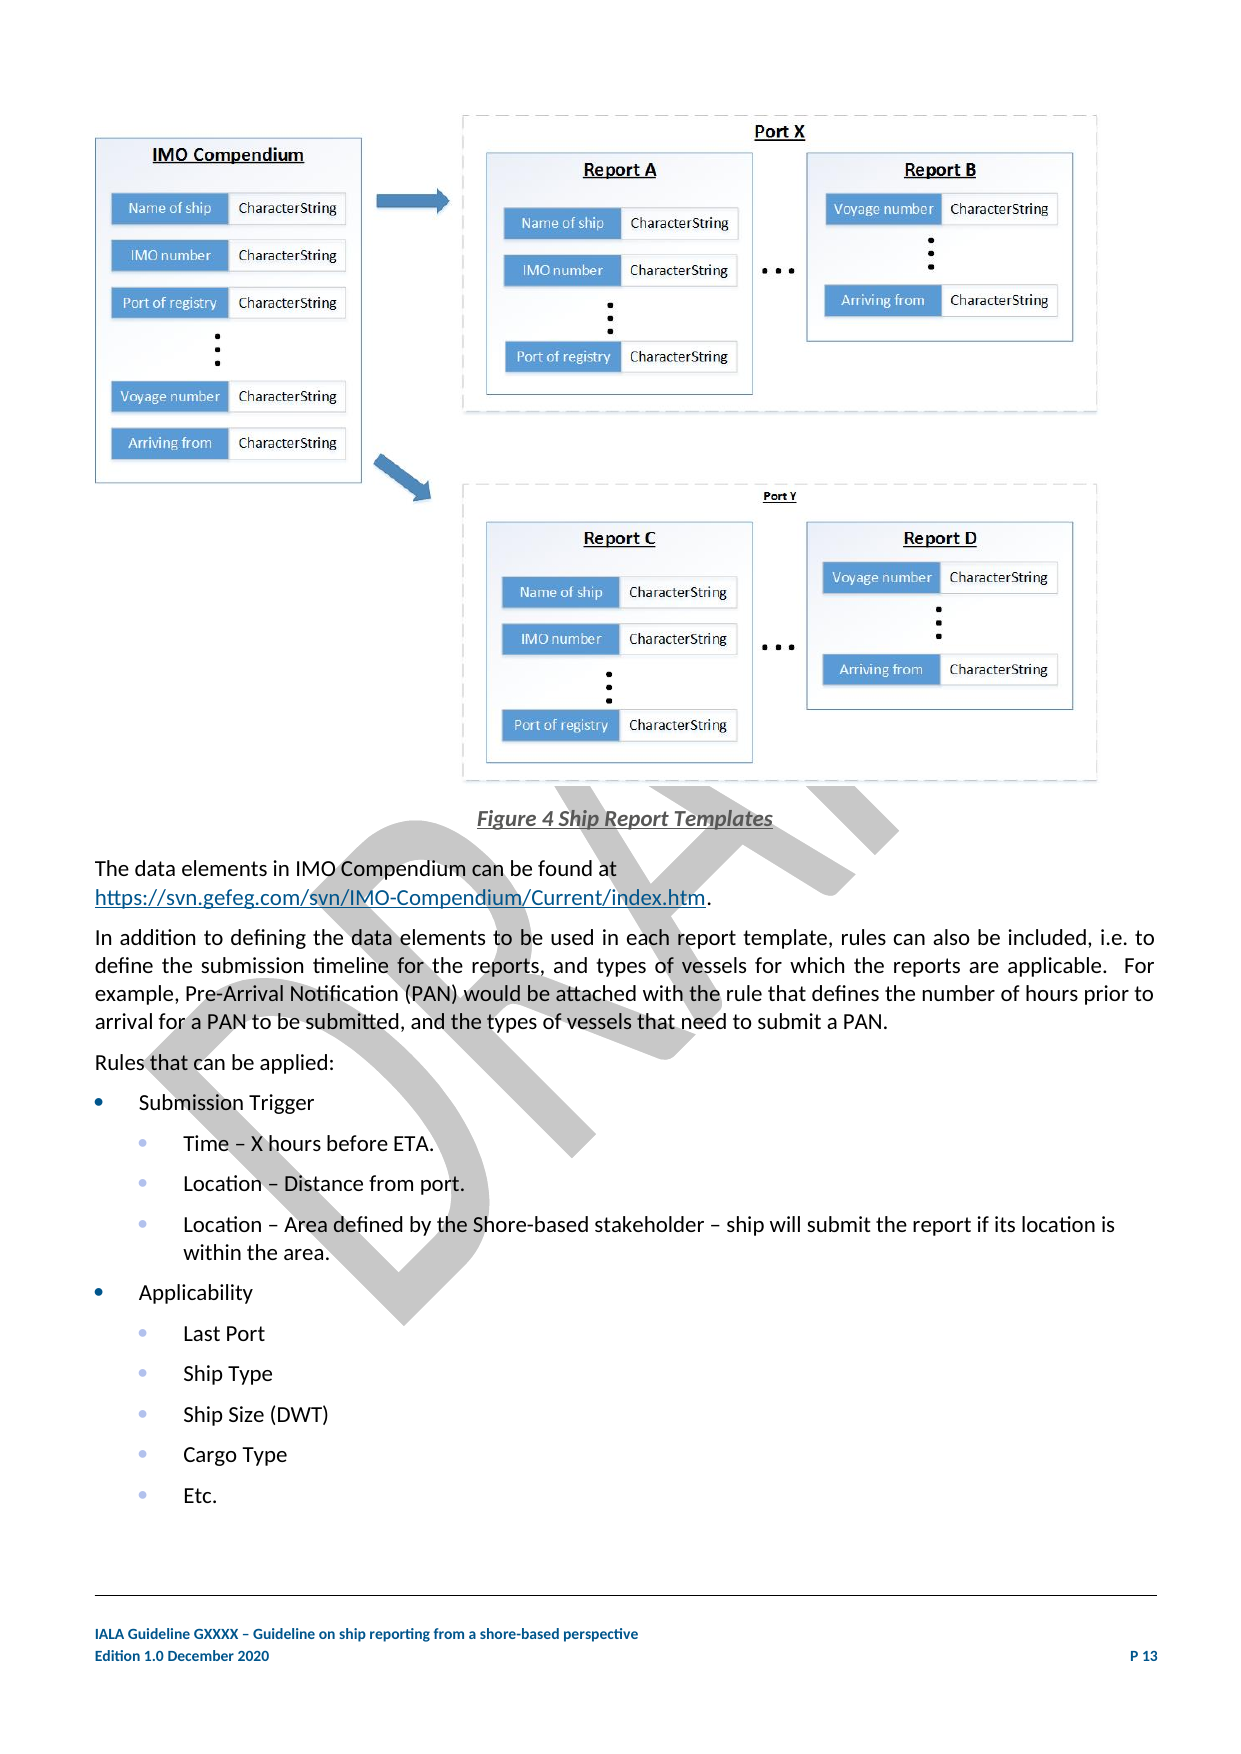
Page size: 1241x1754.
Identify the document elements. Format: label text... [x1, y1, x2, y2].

text Last Port [139, 1319, 1157, 1347]
text In addition to defining the data elements to be used in each report template, rules can also be included, i.e. to define the submission timeline for the reports, and types of vessels for which the reports are applicable. For example, Pre-Arrival Notification (PAN) would be attached with the rule that defines the number of hours prior to arrival for a PAN to be submitted, and the types of vessels that need to submit a PAN. [94, 923, 1157, 1035]
text Ship Size (DWT) [139, 1400, 1157, 1428]
text Submission Trigger [94, 1088, 1157, 1116]
text Location – Area defined by the Shore-based stakeholder – ship will submit the report if its location is within the area. [139, 1210, 1157, 1266]
text Time – X hours before ETA. [139, 1129, 1157, 1157]
text Etc. [139, 1481, 1157, 1509]
text Location – Distance from port. [139, 1169, 1157, 1197]
text Ship Type [139, 1359, 1157, 1387]
text Cargo Type [139, 1440, 1157, 1468]
text Rules that can be applied: [94, 1048, 1157, 1076]
text Figure 4 Ship Report Templates [94, 804, 1157, 832]
text Applicability [94, 1278, 1157, 1306]
text The data elements in IMO Compendium can be found at https://svn.gefeg.com/svn/IMO-Compendium/Current/index.htm. [94, 854, 1157, 911]
picture [94, 113, 1101, 786]
